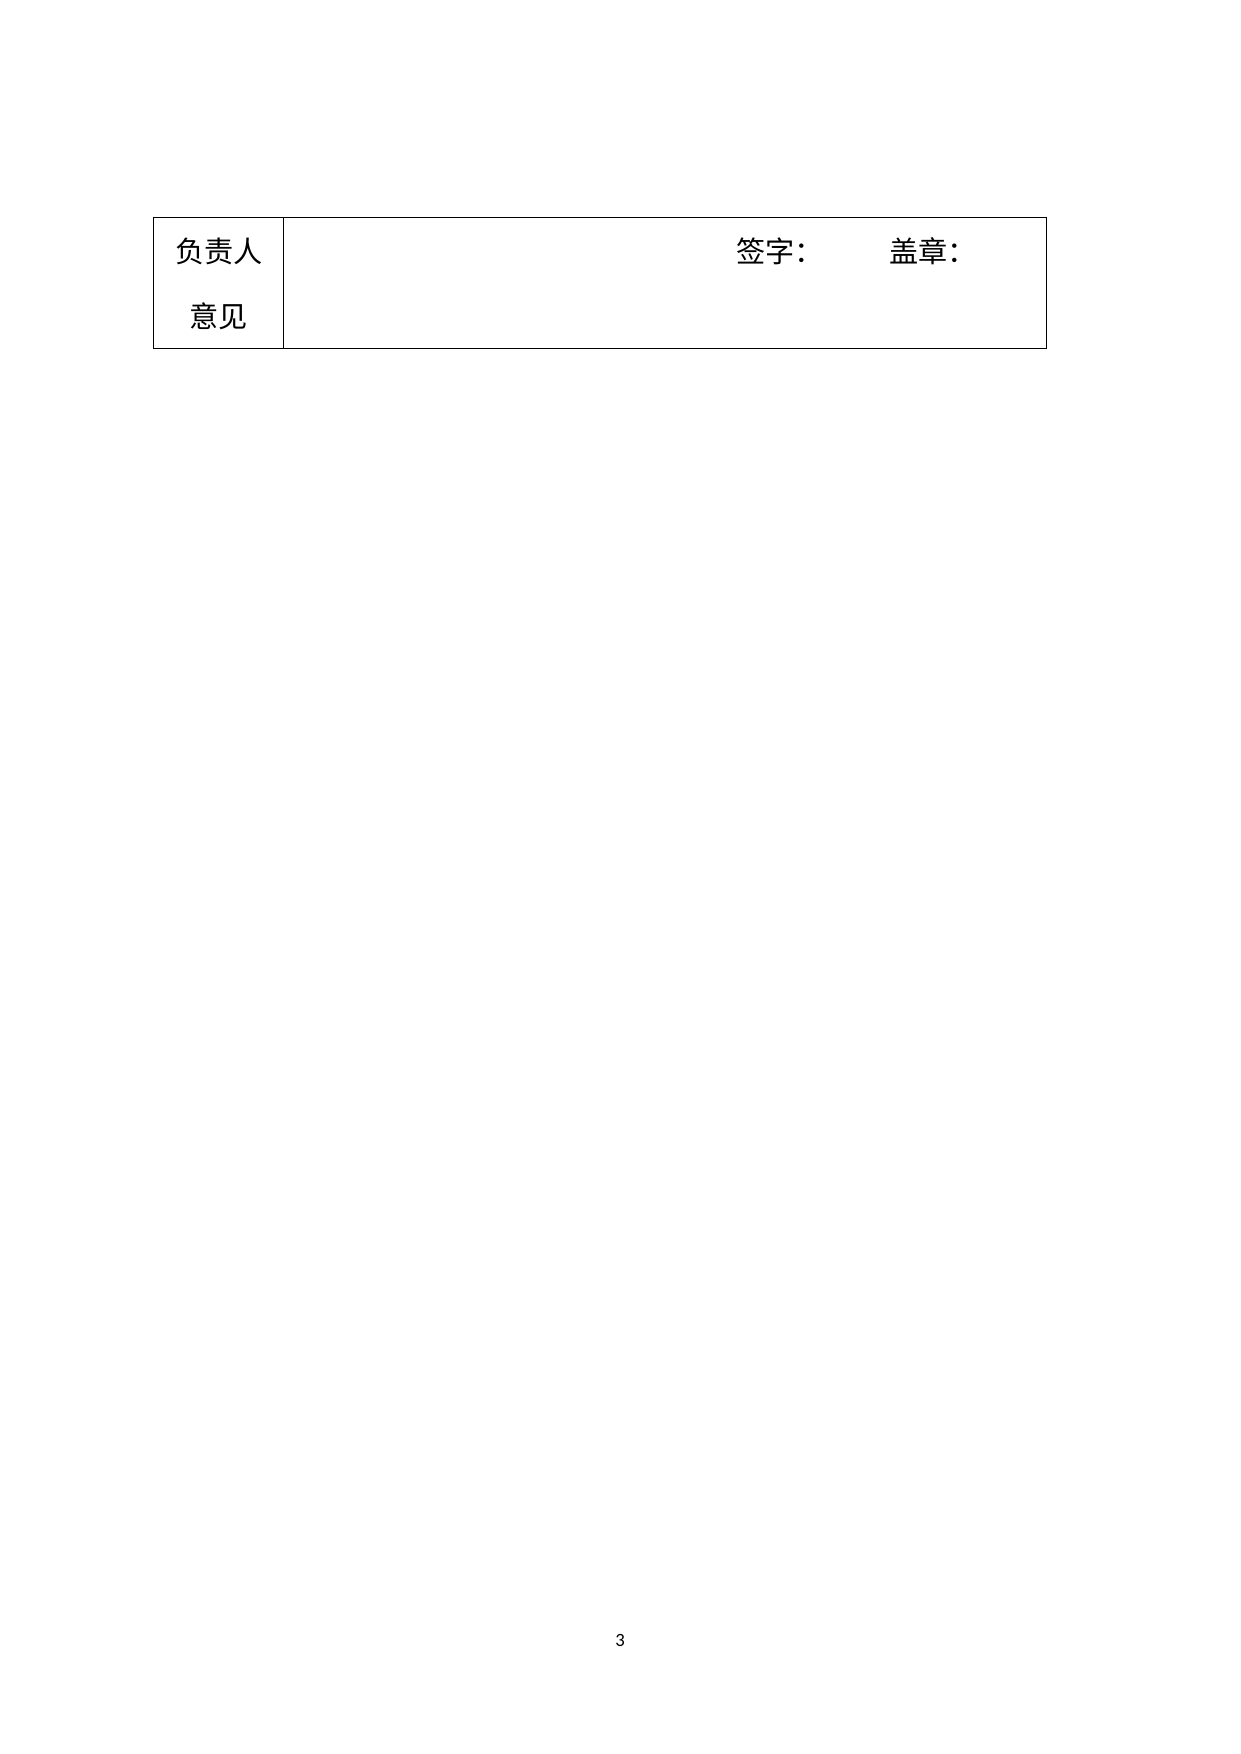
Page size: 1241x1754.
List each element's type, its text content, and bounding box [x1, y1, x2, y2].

table_cell 同意 签字： 盖章： [284, 218, 1046, 348]
table_cell 审查机构主要负责人意见 [154, 218, 283, 348]
